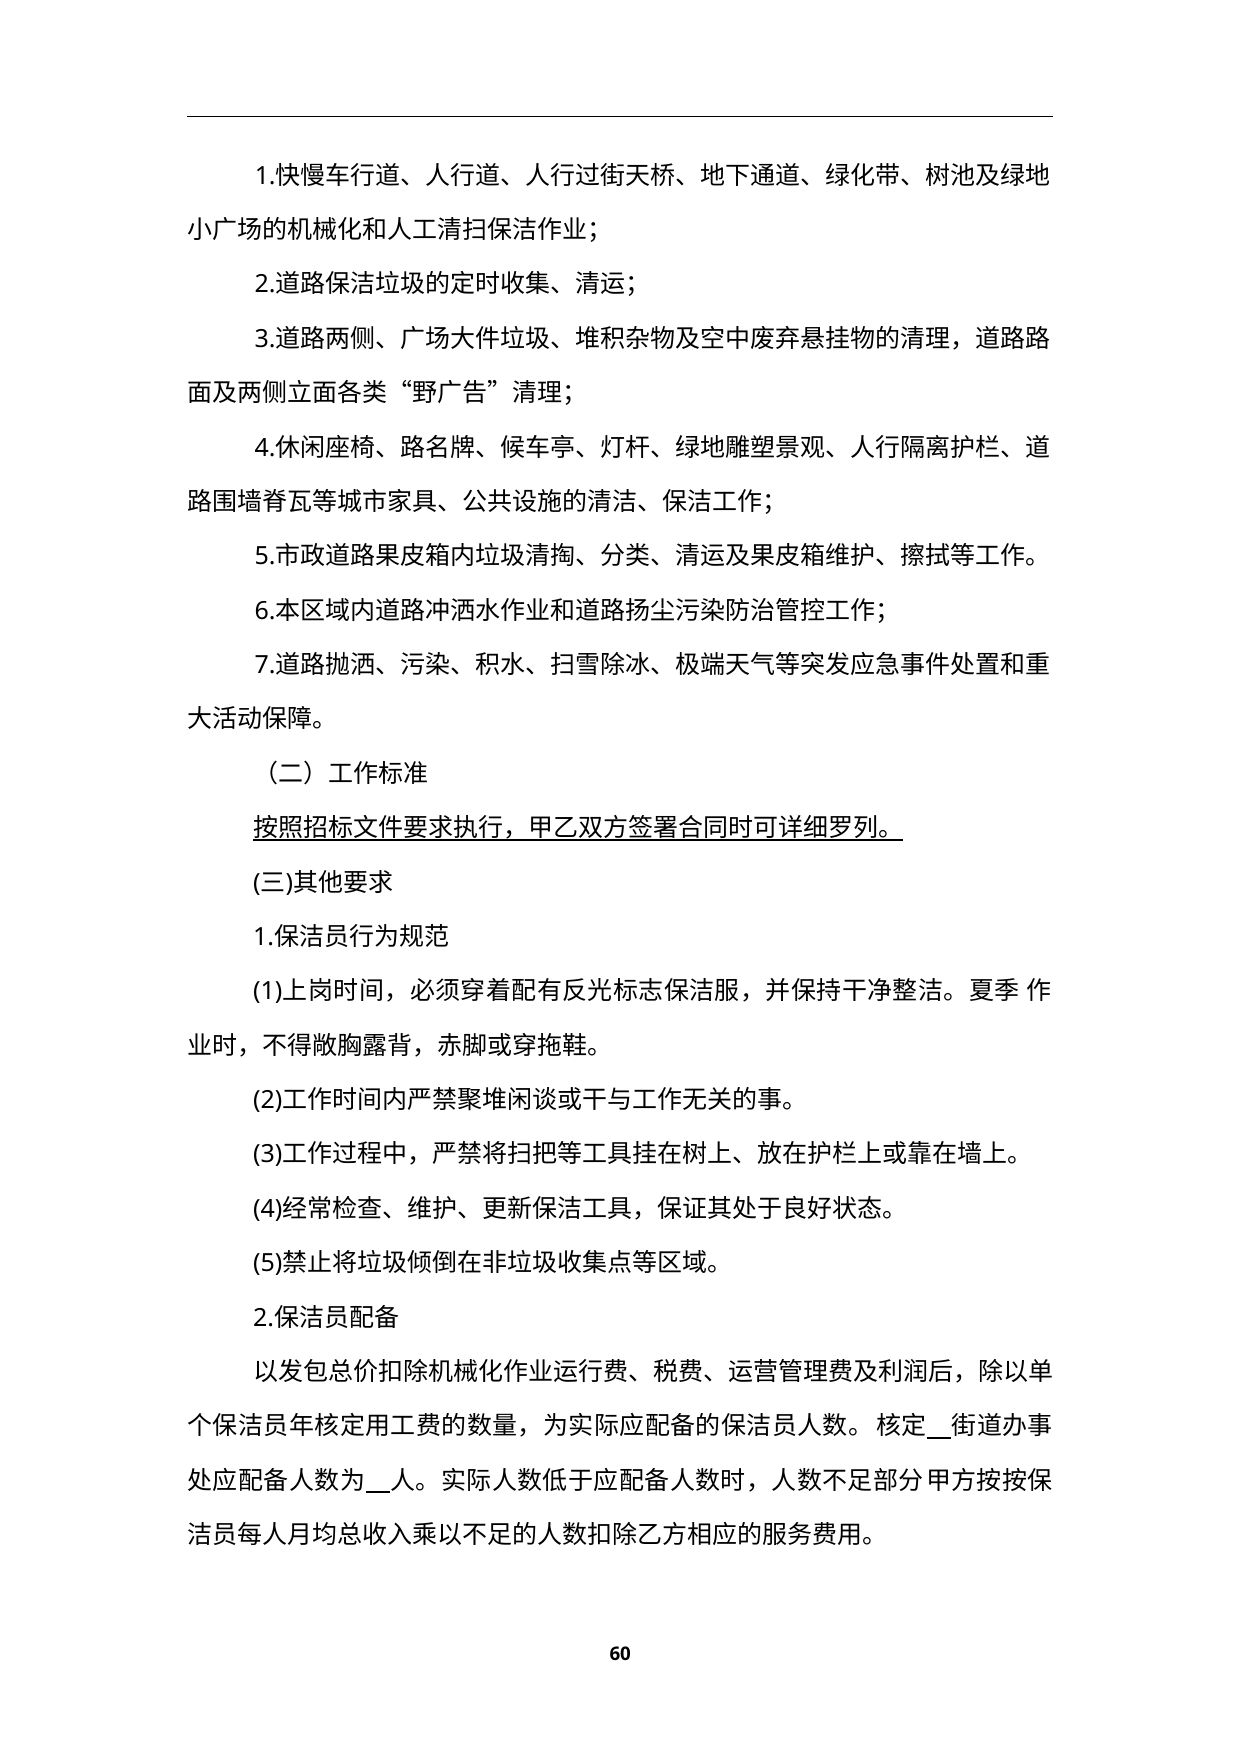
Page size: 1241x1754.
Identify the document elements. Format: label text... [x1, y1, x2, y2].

text (5)禁止将垃圾倾倒在非垃圾收集点等区域。 [187, 1243, 1053, 1279]
text (3)工作过程中，严禁将扫把等工具挂在树上、放在护栏上或靠在墙上。 [187, 1134, 1053, 1170]
text 3.道路两侧、广场大件垃圾、堆积杂物及空中废弃悬挂物的清理，道路路面及两侧立面各类“野广告”清理； [187, 318, 1053, 409]
text (4)经常检查、维护、更新保洁工具，保证其处于良好状态。 [187, 1188, 1053, 1224]
text 以发包总价扣除机械化作业运行费、税费、运营管理费及利润后，除以单个保洁员年核定用工费的数量，为实际应配备的保洁员人数。核定 街道办事处应配备人数为 人。实际人数低于应配备人数时，人数不足部分甲方按按保洁员每人月均总收入乘以不足的人数扣除乙方相应的服务费用。 [187, 1351, 1053, 1551]
text 1.快慢车行道、人行道、人行过街天桥、地下通道、绿化带、树池及绿地小广场的机械化和人工清扫保洁作业； [187, 155, 1053, 246]
text 2.道路保洁垃圾的定时收集、清运； [187, 264, 1053, 300]
text 5.市政道路果皮箱内垃圾清掏、分类、清运及果皮箱维护、擦拭等工作。 [187, 536, 1053, 572]
text (1)上岗时间，必须穿着配有反光标志保洁服，并保持干净整洁。夏季 作业时，不得敞胸露背，赤脚或穿拖鞋。 [187, 971, 1053, 1061]
text (2)工作时间内严禁聚堆闲谈或干与工作无关的事。 [187, 1079, 1053, 1116]
text 1.保洁员行为规范 [187, 916, 1053, 953]
text （二）工作标准 [187, 753, 1053, 789]
text 按照招标文件要求执行，甲乙双方签署合同时可详细罗列。 [187, 808, 1053, 844]
text 4.休闲座椅、路名牌、候车亭、灯杆、绿地雕塑景观、人行隔离护栏、道路围墙脊瓦等城市家具、公共设施的清洁、保洁工作； [187, 427, 1053, 518]
text 6.本区域内道路冲洒水作业和道路扬尘污染防治管控工作； [187, 590, 1053, 626]
text 7.道路抛洒、污染、积水、扫雪除冰、极端天气等突发应急事件处置和重大活动保障。 [187, 644, 1053, 735]
text (三)其他要求 [187, 862, 1053, 898]
text 2.保洁员配备 [187, 1297, 1053, 1333]
